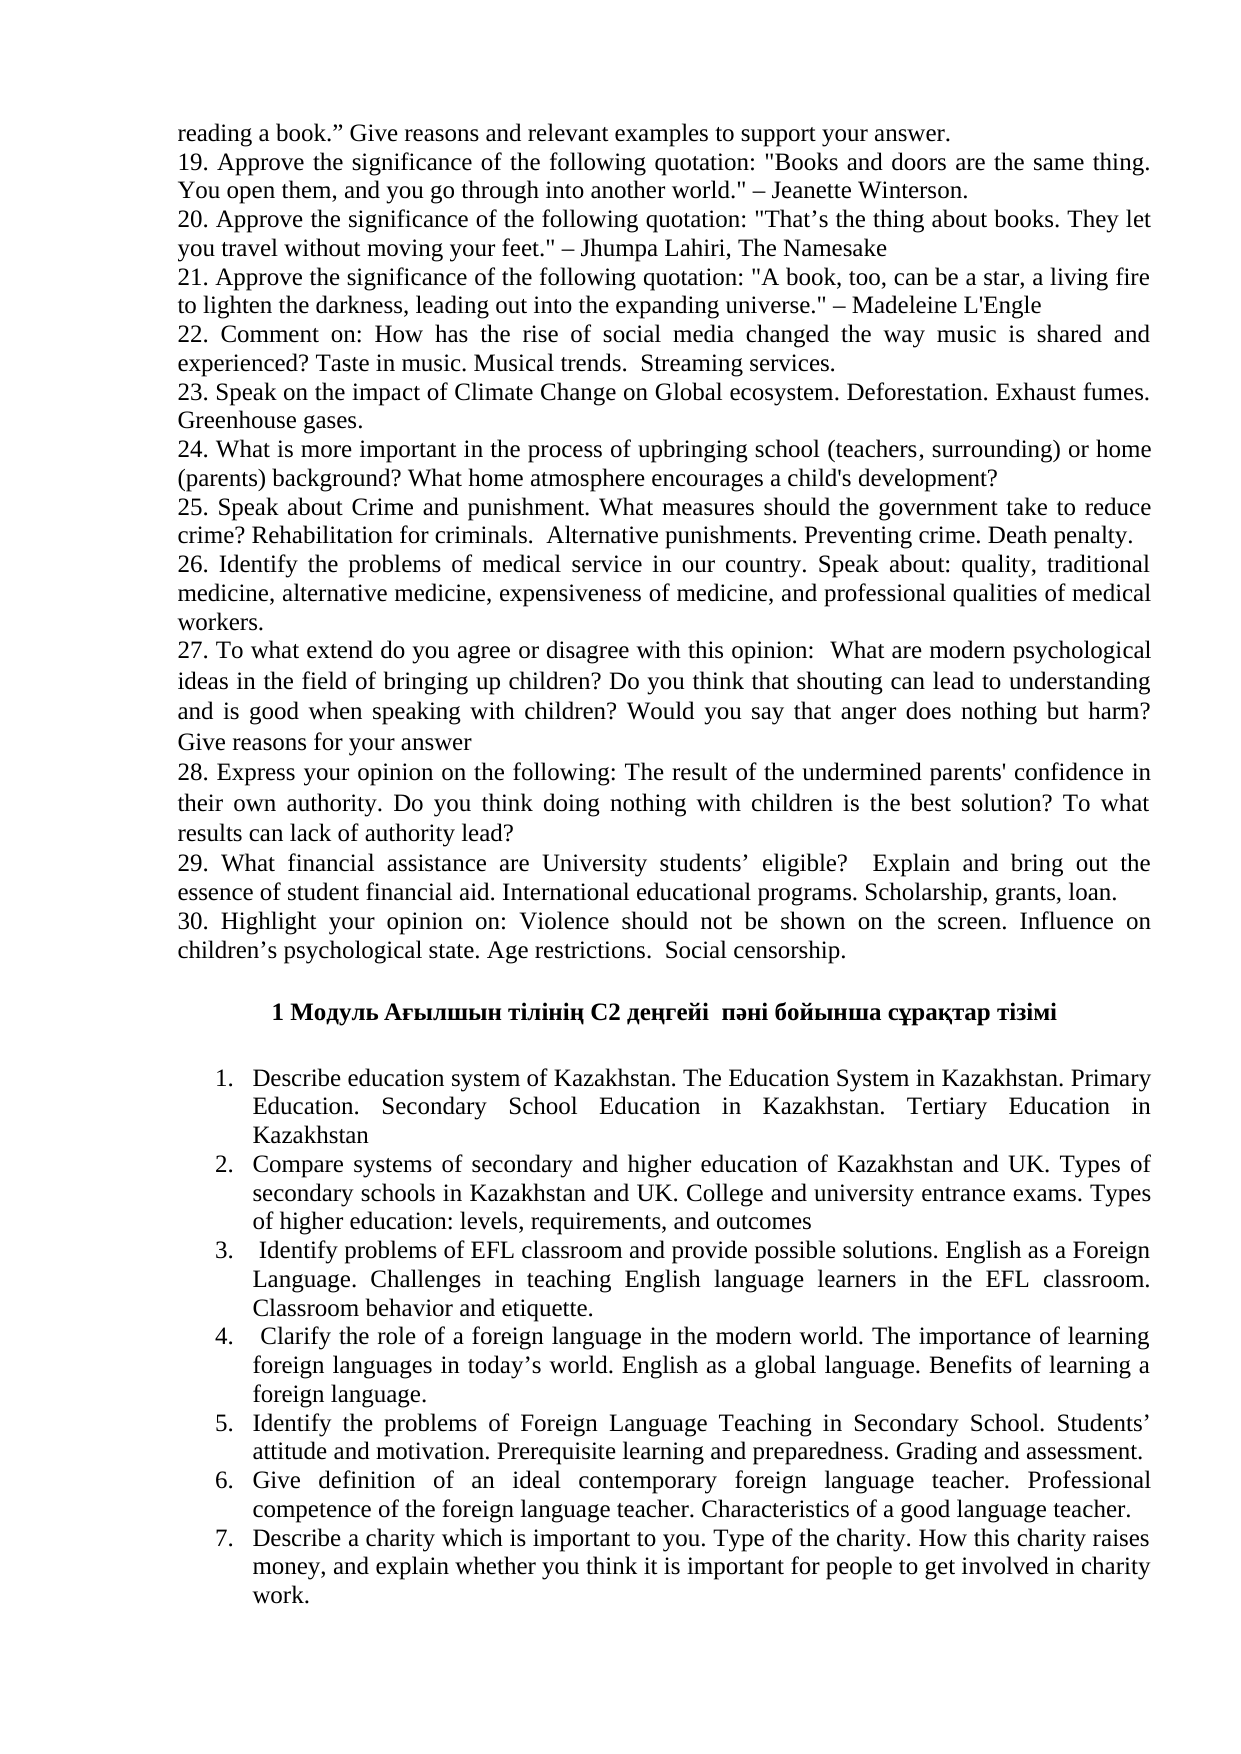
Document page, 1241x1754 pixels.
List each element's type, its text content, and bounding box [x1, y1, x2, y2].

text 20. Approve the significance of the following quotation: "That’s the thing about books. They let you travel without moving your feet." – Jhumpa Lahiri, The Namesake [177, 204, 1152, 262]
text 19. Approve the significance of the following quotation: "Books and doors are the same thing. You open them, and you go through into another world." – Jeanette Winterson. [177, 147, 1152, 204]
list Give definition of an ideal contemporary foreign language teacher. Professional competence of the foreign language teacher. Characteristics of a good language teacher. [215, 1465, 1152, 1523]
list Identify problems of EFL classroom and provide possible solutions. English as a Foreign Language. Challenges in teaching English language learners in the EFL classroom. Classroom behavior and etiquette. [215, 1235, 1152, 1321]
list Identify the problems of Foreign Language Teaching in Secondary School. Students’ attitude and motivation. Prerequisite learning and preparedness. Grading and assessment. [215, 1408, 1152, 1465]
text 26. Identify the problems of medical service in our country. Speak about: quality, traditional medicine, alternative medicine, expensiveness of medicine, and professional qualities of medical workers. [177, 549, 1152, 636]
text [177, 118, 1152, 147]
text 28. Express your opinion on the following: The result of the undermined parents' confidence in their own authority. Do you think doing nothing with children is the best solution? To what results can lack of authority lead? [177, 757, 1152, 847]
text 21. Approve the significance of the following quotation: "A book, too, can be a star, a living fire to lighten the darkness, leading out into the expanding universe." – Madeleine L'Engle [177, 262, 1152, 319]
list Describe a charity which is important to you. Type of the charity. How this charity raises money, and explain whether you think it is important for people to get involved in charity work. [215, 1523, 1152, 1609]
text 1 Модуль Ағылшын тілінің С2 деңгейі пәні бойынша сұрақтар тізімі [177, 997, 1152, 1025]
text 22. Comment on: How has the rise of social media changed the way music is shared and experienced? Taste in music. Musical trends. Streaming services. [177, 319, 1152, 377]
text 24. What is more important in the process of upbringing school (teachers, surrounding) or home (parents) background? What home atmosphere encourages a child's development? [177, 434, 1152, 492]
list Describe education system of Kazakhstan. The Education System in Kazakhstan. Primary Education. Secondary School Education in Kazakhstan. Tertiary Education in Kazakhstan [215, 1063, 1152, 1149]
text 23. Speak on the impact of Climate Change on Global ecosystem. Deforestation. Exhaust fumes. Greenhouse gases. [177, 377, 1152, 434]
text 27. To what extend do you agree or disagree with this opinion: What are modern psychological ideas in the field of bringing up children? Do you think that shouting can lead to understanding and is good when speaking with children? Would you say that anger does nothing but harm? Give reasons for your answer [177, 636, 1152, 756]
text 25. Speak about Crime and punishment. What measures should the government take to reduce crime? Rehabilitation for criminals. Alternative punishments. Preventing crime. Death penalty. [177, 492, 1152, 549]
list Compare systems of secondary and higher education of Kazakhstan and UK. Types of secondary schools in Kazakhstan and UK. College and university entrance exams. Types of higher education: levels, requirements, and outcomes [215, 1149, 1152, 1235]
text 30. Highlight your opinion on: Violence should not be shown on the screen. Influence on children’s psychological state. Age restrictions. Social censorship. [177, 906, 1152, 963]
list Clarify the role of a foreign language in the modern world. The importance of learning foreign languages in today’s world. English as a global language. Benefits of learning a foreign language. [215, 1321, 1152, 1408]
text 29. What financial assistance are University students’ eligible? Explain and bring out the essence of student financial aid. International educational programs. Scholarship, grants, loan. [177, 848, 1152, 906]
